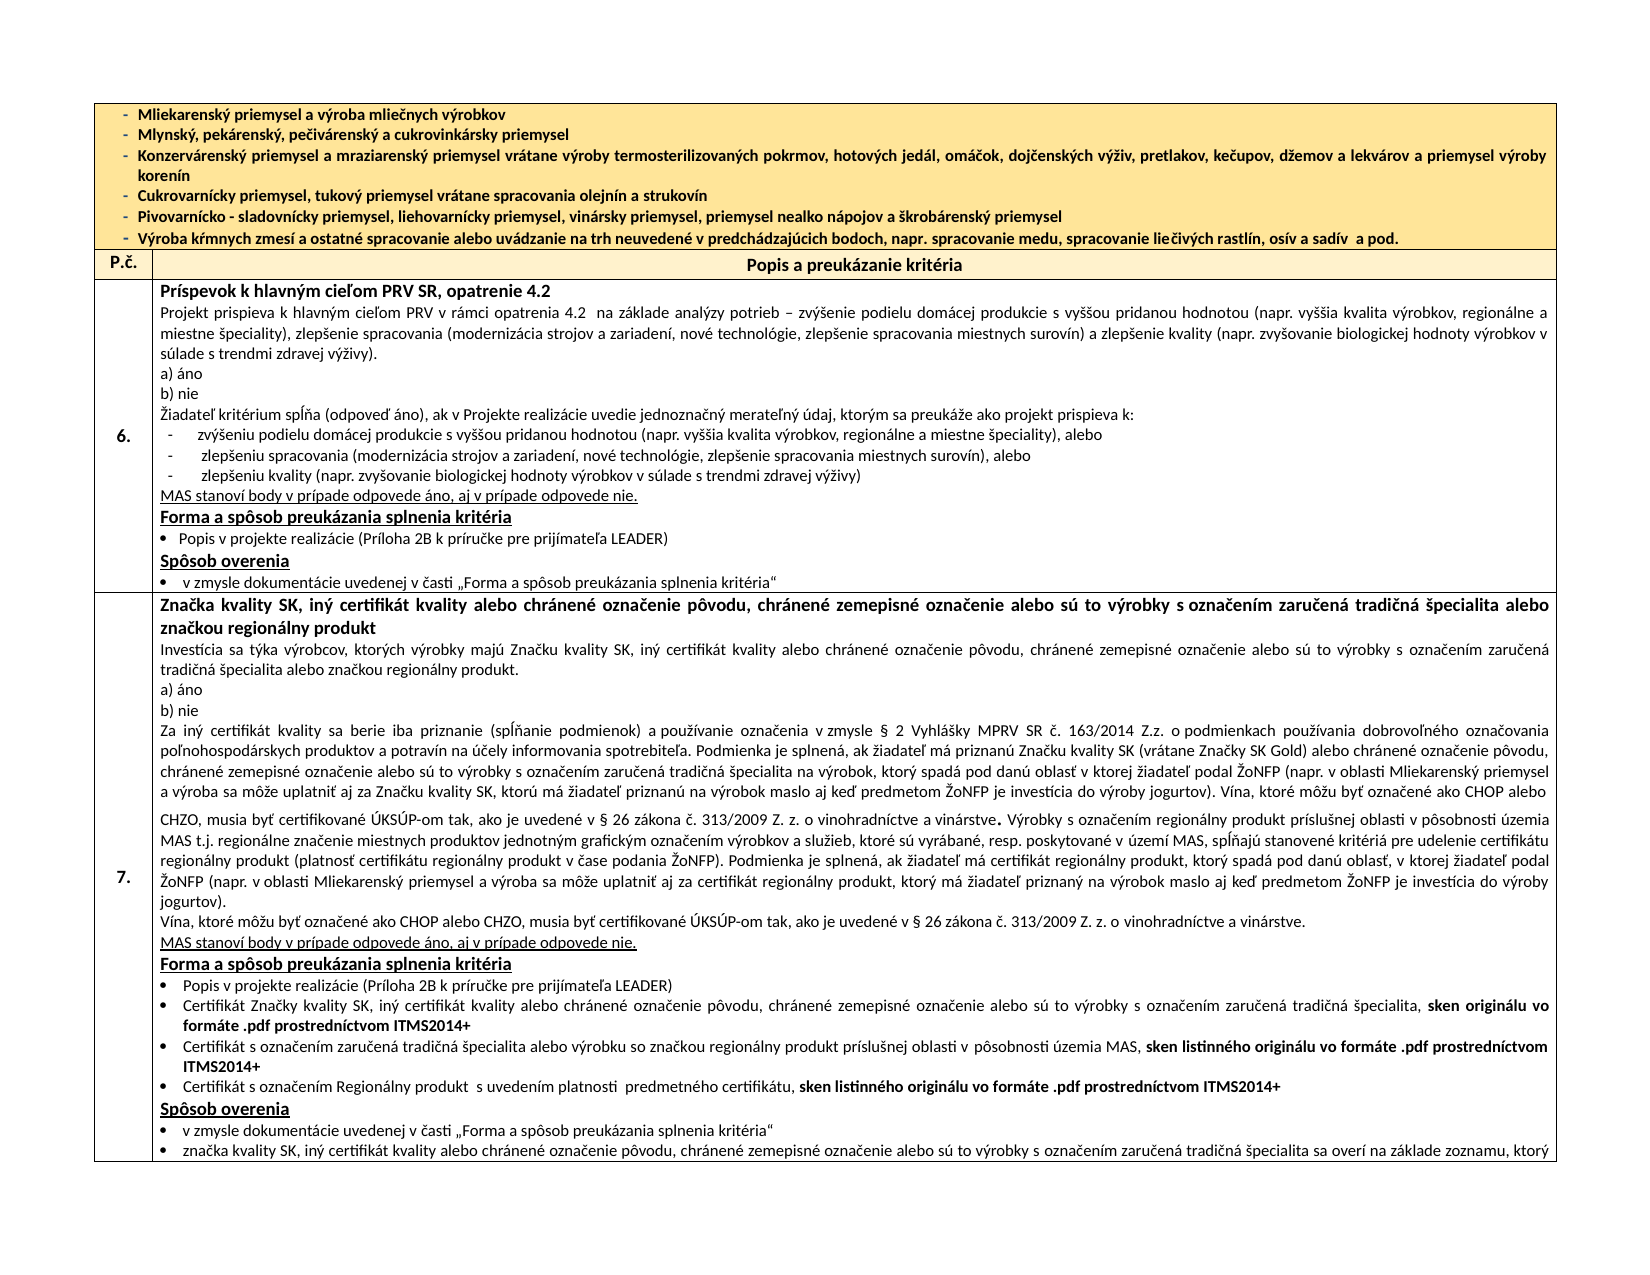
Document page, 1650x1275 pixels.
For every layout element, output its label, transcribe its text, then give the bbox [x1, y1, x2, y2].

table_cell Príspevok k hlavným cieľom PRV SR, opatrenie 4.2 Projekt prispieva k hlavným cieľom PRV v rámci opatrenia 4.2 na základe analýzy potrieb – zvýšenie podielu domácej produkcie s vyššou pridanou hodnotou (napr. vyššia kvalita výrobkov, regionálne a miestne špeciality), zlepšenie spracovania (modernizácia strojov a zariadení, nové technológie, zlepšenie spracovania miestnych surovín) a zlepšenie kvality (napr. zvyšovanie biologickej hodnoty výrobkov v súlade s trendmi zdravej výživy). a) áno b) nie Žiadateľ kritérium spĺňa (odpoveď áno), ak v Projekte realizácie uvedie jednoznačný merateľný údaj, ktorým sa preukáže ako projekt prispieva k: zvýšeniu podielu domácej produkcie s vyššou pridanou hodnotou (napr. vyššia kvalita výrobkov, regionálne a miestne špeciality), alebo zlepšeniu spracovania (modernizácia strojov a zariadení, nové technológie, zlepšenie spracovania miestnych surovín), alebo zlepšeniu kvality (napr. zvyšovanie biologickej hodnoty výrobkov v súlade s trendmi zdravej výživy) MAS stanoví body v prípade odpovede áno, aj v prípade odpovede nie. Forma a spôsob preukázania splnenia kritéria Popis v projekte realizácie (Príloha 2B k príručke pre prijímateľa LEADER) Spôsob overenia v zmysle dokumentácie uvedenej v časti „Forma a spôsob preukázania splnenia kritéria“ [153, 280, 1556, 592]
table_cell Popis a preukázanie kritéria [153, 250, 1556, 279]
table_cell 7. [95, 593, 152, 1161]
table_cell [95, 104, 1556, 249]
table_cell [153, 593, 1556, 1161]
table_cell P.č. [95, 250, 152, 279]
table_cell 6. [95, 280, 152, 592]
